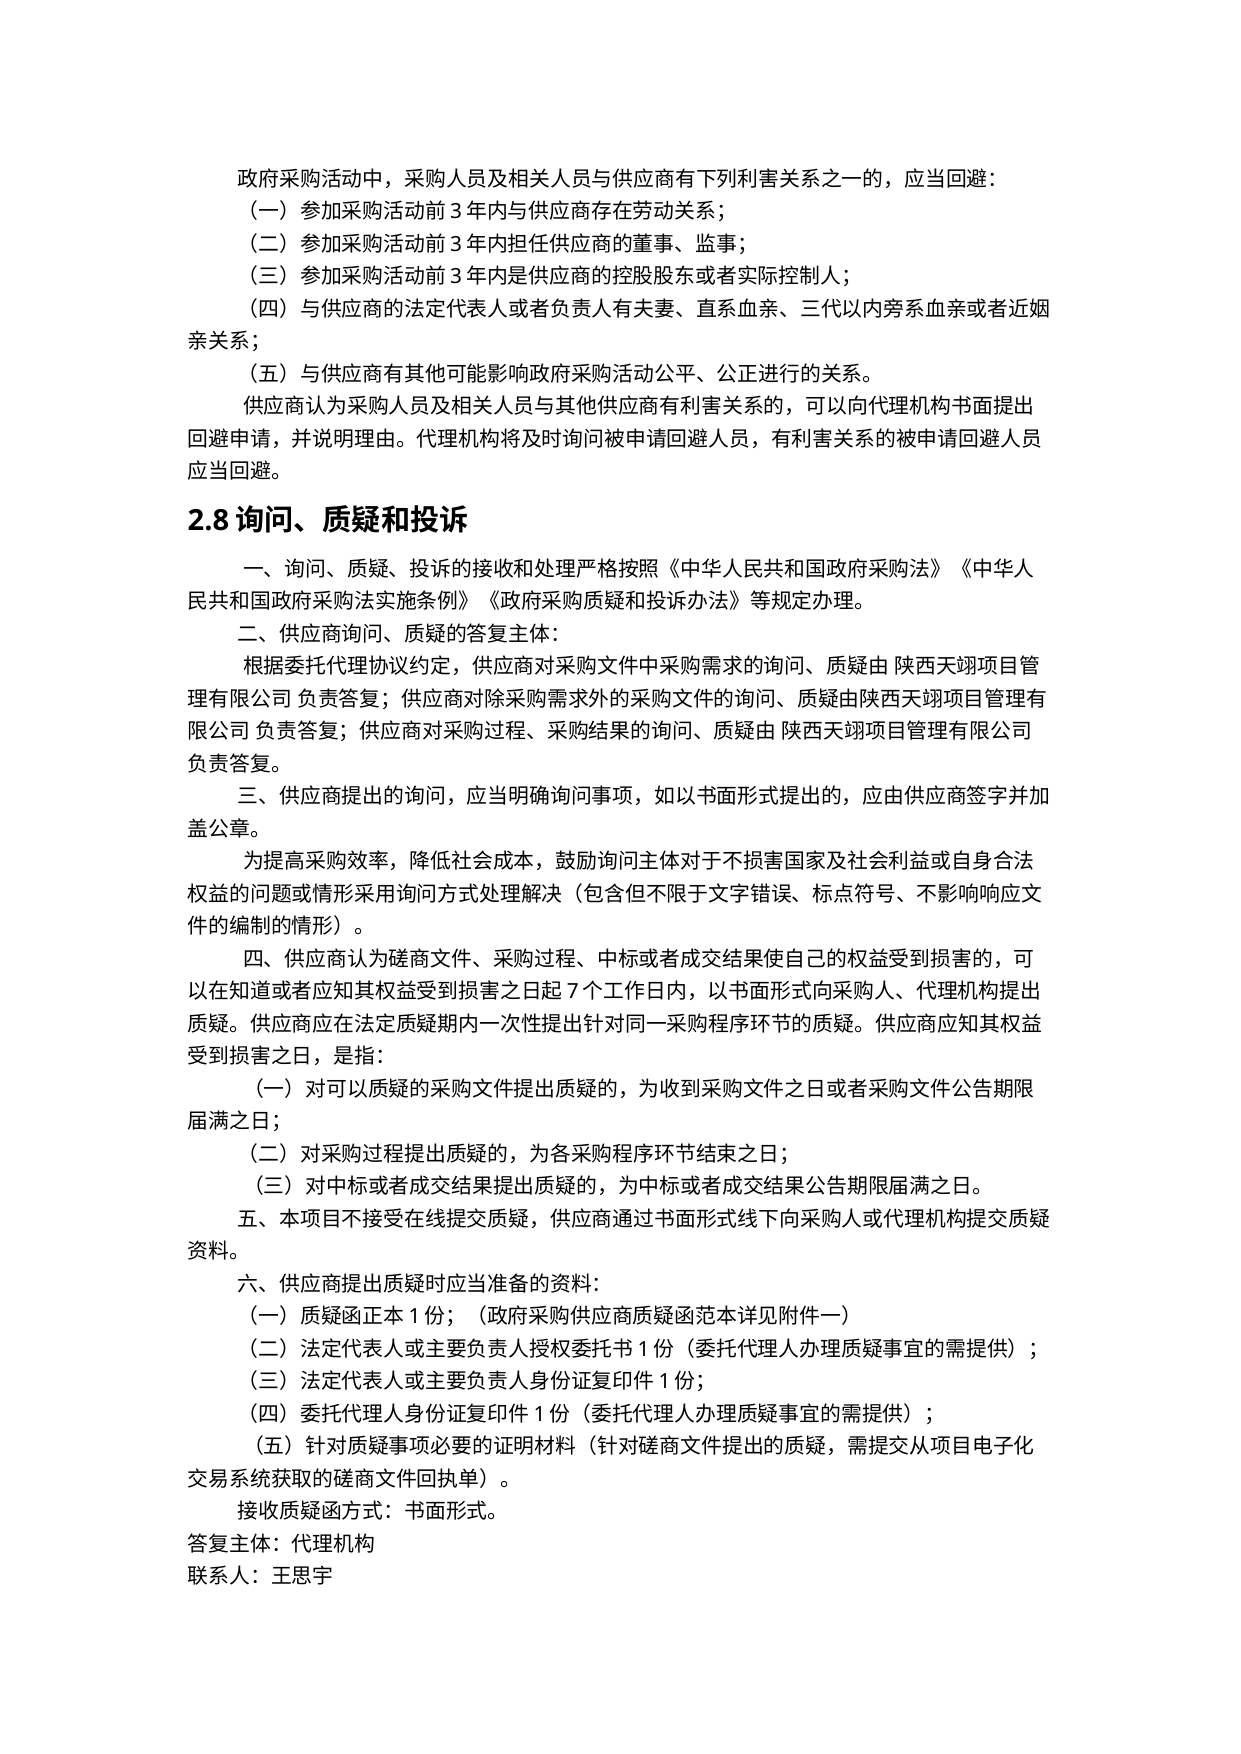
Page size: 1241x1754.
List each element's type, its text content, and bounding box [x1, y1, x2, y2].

text （二）对采购过程提出质疑的，为各采购程序环节结束之日； [187, 1137, 1053, 1169]
text （三）对中标或者成交结果提出质疑的，为中标或者成交结果公告期限届满之日。 [187, 1169, 1053, 1202]
text （一）参加采购活动前3年内与供应商存在劳动关系； [187, 194, 1053, 227]
text 三、供应商提出的询问，应当明确询问事项，如以书面形式提出的，应由供应商签字并加盖公章。 [187, 779, 1053, 844]
text 五、本项目不接受在线提交质疑，供应商通过书面形式线下向采购人或代理机构提交质疑资料。 [187, 1202, 1053, 1267]
text 为提高采购效率，降低社会成本，鼓励询问主体对于不损害国家及社会利益或自身合法权益的问题或情形采用询问方式处理解决（包含但不限于文字错误、标点符号、不影响响应文件的编制的情形）。 [187, 844, 1053, 942]
text （一）对可以质疑的采购文件提出质疑的，为收到采购文件之日或者采购文件公告期限届满之日； [187, 1072, 1053, 1137]
text 供应商认为采购人员及相关人员与其他供应商有利害关系的，可以向代理机构书面提出回避申请，并说明理由。代理机构将及时询问被申请回避人员，有利害关系的被申请回避人员应当回避。 [187, 389, 1053, 487]
text 2.8询问、质疑和投诉 [187, 487, 1053, 552]
text 答复主体：代理机构 [187, 1527, 1053, 1559]
text 四、供应商认为磋商文件、采购过程、中标或者成交结果使自己的权益受到损害的，可以在知道或者应知其权益受到损害之日起7个工作日内，以书面形式向采购人、代理机构提出质疑。供应商应在法定质疑期内一次性提出针对同一采购程序环节的质疑。供应商应知其权益受到损害之日，是指： [187, 942, 1053, 1072]
text （二）参加采购活动前3年内担任供应商的董事、监事； [187, 227, 1053, 259]
text 二、供应商询问、质疑的答复主体： [187, 617, 1053, 649]
text （三）参加采购活动前3年内是供应商的控股股东或者实际控制人； [187, 259, 1053, 292]
text 一、询问、质疑、投诉的接收和处理严格按照《中华人民共和国政府采购法》《中华人民共和国政府采购法实施条例》《政府采购质疑和投诉办法》等规定办理。 [187, 552, 1053, 617]
text 联系人：王思宇 [187, 1559, 1053, 1592]
text （五）针对质疑事项必要的证明材料（针对磋商文件提出的质疑，需提交从项目电子化交易系统获取的磋商文件回执单）。 [187, 1429, 1053, 1494]
text 接收质疑函方式：书面形式。 [187, 1494, 1053, 1527]
text 政府采购活动中，采购人员及相关人员与供应商有下列利害关系之一的，应当回避： [187, 162, 1053, 194]
text （一）质疑函正本1份；（政府采购供应商质疑函范本详见附件一） [187, 1299, 1053, 1332]
text （四）与供应商的法定代表人或者负责人有夫妻、直系血亲、三代以内旁系血亲或者近姻亲关系； [187, 292, 1053, 357]
text 根据委托代理协议约定，供应商对采购文件中采购需求的询问、质疑由 陕西天翊项目管理有限公司 负责答复；供应商对除采购需求外的采购文件的询问、质疑由陕西天翊项目管理有限公司 负责答复；供应商对采购过程、采购结果的询问、质疑由 陕西天翊项目管理有限公司 负责答复。 [187, 649, 1053, 779]
text （五）与供应商有其他可能影响政府采购活动公平、公正进行的关系。 [187, 357, 1053, 389]
text （四）委托代理人身份证复印件1份（委托代理人办理质疑事宜的需提供）； [187, 1397, 1053, 1429]
text （三）法定代表人或主要负责人身份证复印件1份； [187, 1364, 1053, 1397]
text 六、供应商提出质疑时应当准备的资料： [187, 1267, 1053, 1299]
text （二）法定代表人或主要负责人授权委托书1份（委托代理人办理质疑事宜的需提供）； [187, 1332, 1053, 1364]
